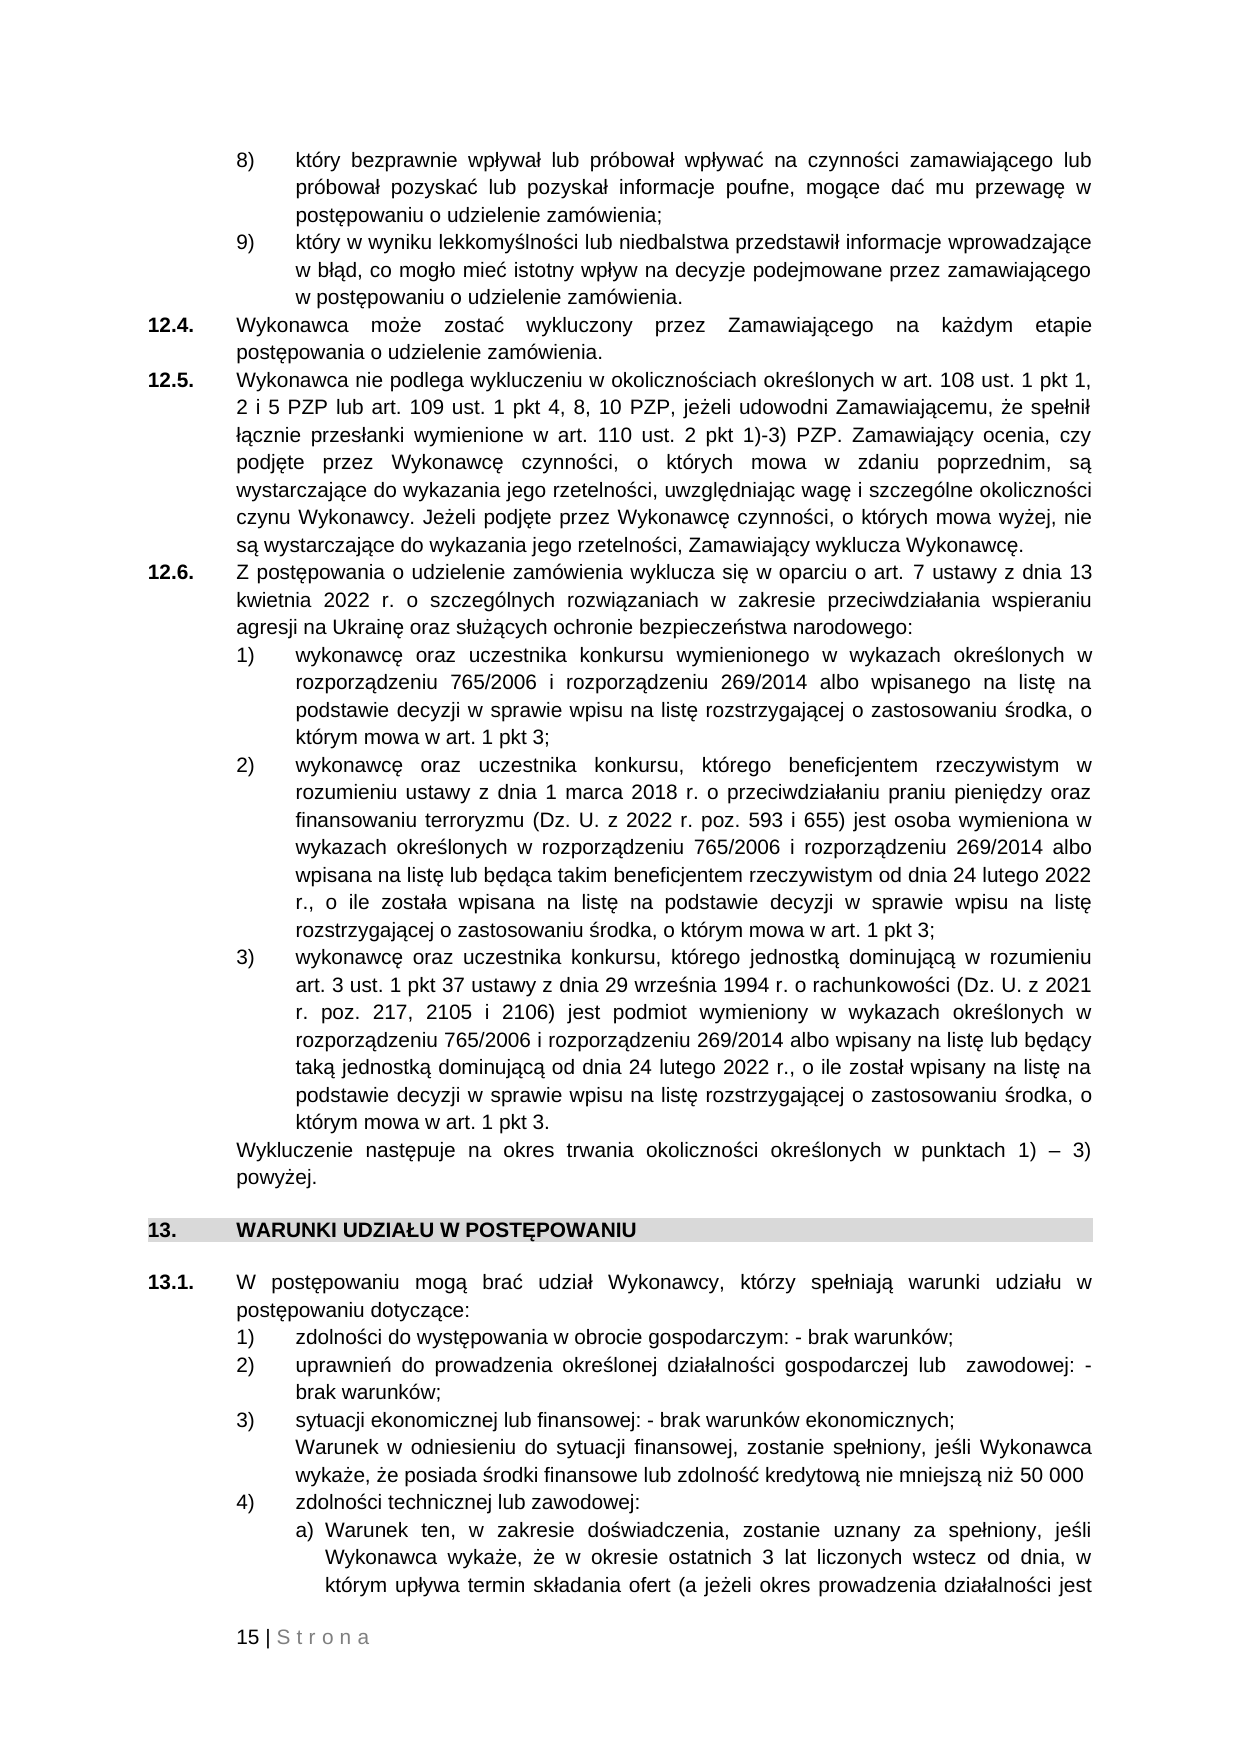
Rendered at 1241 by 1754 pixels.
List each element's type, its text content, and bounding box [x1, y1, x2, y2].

text W postępowaniu mogą brać udział Wykonawcy, którzy spełniają warunki udziału w postępowaniu dotyczące: [148, 1270, 1093, 1322]
text zdolności technicznej lub zawodowej: [236, 1490, 1093, 1514]
list zdolności do występowania w obrocie gospodarczym: - brak warunków; [236, 1325, 1093, 1349]
text Wykonawca może zostać wykluczony przez Zamawiającego na każdym etapie postępowania o udzielenie zamówienia. [148, 313, 1093, 364]
list Warunek w odniesieniu do sytuacji finansowej, zostanie spełniony, jeśli Wykonawca wykaże, że posiada środki finansowe lub zdolność kredytową nie mniejszą niż 50 000 [295, 1435, 1093, 1487]
text który w wyniku lekkomyślności lub niedbalstwa przedstawił informacje wprowadzające w błąd, co mogło mieć istotny wpływ na decyzje podejmowane przez zamawiającego w postępowaniu o udzielenie zamówienia. [236, 230, 1093, 309]
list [295, 1518, 1093, 1597]
text sytuacji ekonomicznej lub finansowej: - brak warunków ekonomicznych; [236, 1408, 1093, 1432]
text uprawnień do prowadzenia określonej działalności gospodarczej lub zawodowej: - brak warunków; [236, 1353, 1093, 1404]
text który bezprawnie wpływał lub próbował wpływać na czynności zamawiającego lub próbował pozyskać lub pozyskał informacje poufne, mogące dać mu przewagę w postępowaniu o udzielenie zamówienia; [236, 148, 1093, 227]
text wykonawcę oraz uczestnika konkursu, którego beneficjentem rzeczywistym w rozumieniu ustawy z dnia 1 marca 2018 r. o przeciwdziałaniu praniu pieniędzy oraz finansowaniu terroryzmu (Dz. U. z 2022 r. poz. 593 i 655) jest osoba wymieniona w wykazach określonych w rozporządzeniu 765/2006 i rozporządzeniu 269/2014 albo wpisana na listę lub będąca takim beneficjentem rzeczywistym od dnia 24 lutego 2022 r., o ile została wpisana na listę na podstawie decyzji w sprawie wpisu na listę rozstrzygającej o zastosowaniu środka, o którym mowa w art. 1 pkt 3; [236, 753, 1093, 942]
text Wykluczenie następuje na okres trwania okoliczności określonych w punktach 1) – 3) powyżej. [236, 1138, 1093, 1189]
text Wykonawca nie podlega wykluczeniu w okolicznościach określonych w art. 108 ust. 1 pkt 1, 2 i 5 PZP lub art. 109 ust. 1 pkt 4, 8, 10 PZP, jeżeli udowodni Zamawiającemu, że spełnił łącznie przesłanki wymienione w art. 110 ust. 2 pkt 1)-3) PZP. Zamawiający ocenia, czy podjęte przez Wykonawcę czynności, o których mowa w zdaniu poprzednim, są wystarczające do wykazania jego rzetelności, uwzględniając wagę i szczególne okoliczności czynu Wykonawcy. Jeżeli podjęte przez Wykonawcę czynności, o których mowa wyżej, nie są wystarczające do wykazania jego rzetelności, Zamawiający wyklucza Wykonawcę. [148, 368, 1093, 557]
text wykonawcę oraz uczestnika konkursu, którego jednostką dominującą w rozumieniu art. 3 ust. 1 pkt 37 ustawy z dnia 29 września 1994 r. o rachunkowości (Dz. U. z 2021 r. poz. 217, 2105 i 2106) jest podmiot wymieniony w wykazach określonych w rozporządzeniu 765/2006 i rozporządzeniu 269/2014 albo wpisany na listę lub będący taką jednostką dominującą od dnia 24 lutego 2022 r., o ile został wpisany na listę na podstawie decyzji w sprawie wpisu na listę rozstrzygającej o zastosowaniu środka, o którym mowa w art. 1 pkt 3. [236, 945, 1093, 1134]
subtitle WARUNKI UDZIAŁU W POSTĘPOWANIU [148, 1218, 1093, 1242]
list wykonawcę oraz uczestnika konkursu wymienionego w wykazach określonych w rozporządzeniu 765/2006 i rozporządzeniu 269/2014 albo wpisanego na listę na podstawie decyzji w sprawie wpisu na listę rozstrzygającej o zastosowaniu środka, o którym mowa w art. 1 pkt 3; [236, 643, 1093, 749]
text Z postępowania o udzielenie zamówienia wyklucza się w oparciu o art. 7 ustawy z dnia 13 kwietnia 2022 r. o szczególnych rozwiązaniach w zakresie przeciwdziałania wspieraniu agresji na Ukrainę oraz służących ochronie bezpieczeństwa narodowego: [148, 560, 1093, 639]
